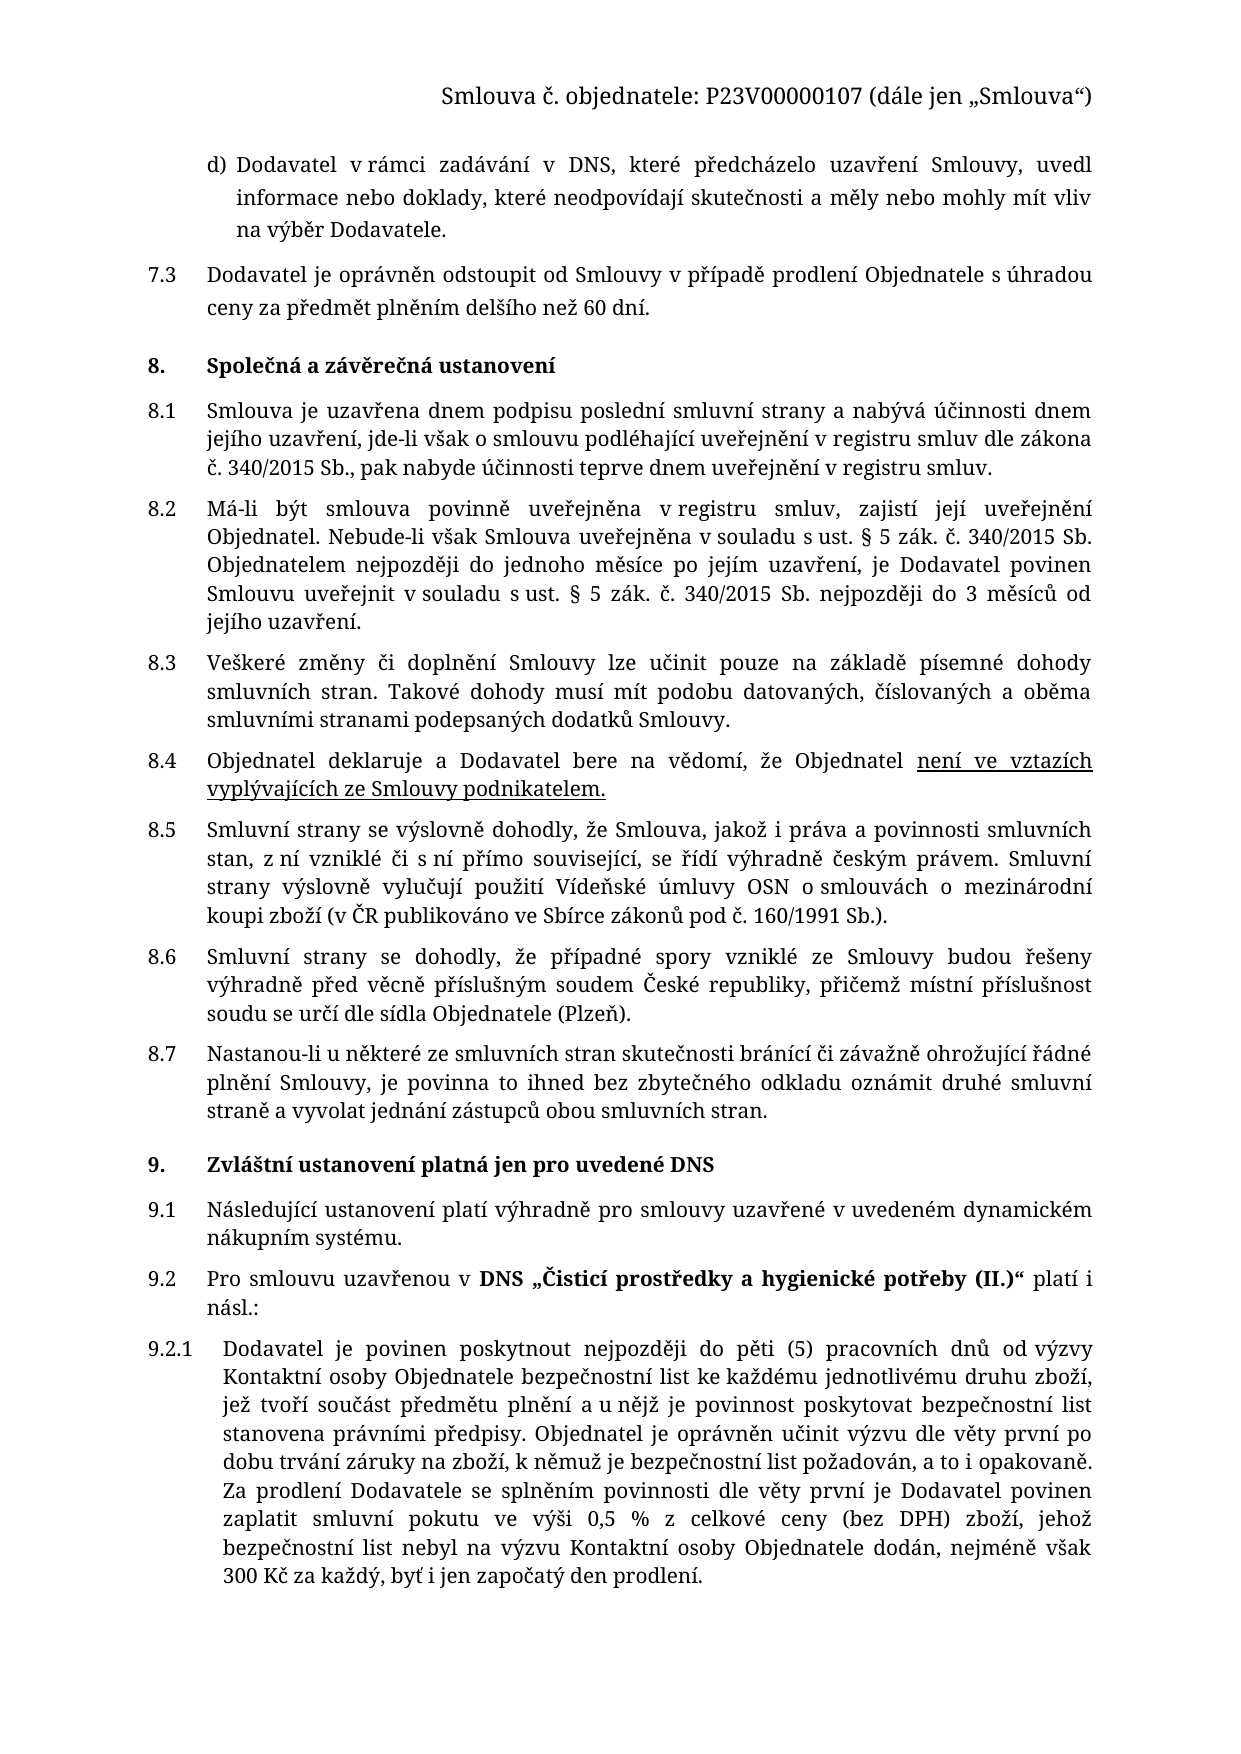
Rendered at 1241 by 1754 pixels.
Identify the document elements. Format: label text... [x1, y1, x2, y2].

list Následující ustanovení platí výhradně pro smlouvy uzavřené v uvedeném dynamickém nákupním systému. [148, 1195, 1093, 1252]
list Smlouva je uzavřena dnem podpisu poslední smluvní strany a nabývá účinnosti dnem jejího uzavření, jde-li však o smlouvu podléhající uveřejnění v registru smluv dle zákona č. 340/2015 Sb., pak nabyde účinnosti teprve dnem uveřejnění v registru smluv. [148, 396, 1093, 481]
list Veškeré změny či doplnění Smlouvy lze učinit pouze na základě písemné dohody smluvních stran. Takové dohody musí mít podobu datovaných, číslovaných a oběma smluvními stranami podepsaných dodatků Smlouvy. [148, 648, 1093, 734]
list Pro smlouvu uzavřenou v DNS „Čisticí prostředky a hygienické potřeby (II.)“ platí i násl.: [148, 1264, 1093, 1321]
list Smluvní strany se dohodly, že případné spory vzniklé ze Smlouvy budou řešeny výhradně před věcně příslušným soudem České republiky, přičemž místní příslušnost soudu se určí dle sídla Objednatele (Plzeň). [148, 942, 1093, 1027]
list Smluvní strany se výslovně dohodly, že Smlouva, jakož i práva a povinnosti smluvních stan, z ní vzniklé či s ní přímo související, se řídí výhradně českým právem. Smluvní strany výslovně vylučují použití Vídeňské úmluvy OSN o smlouvách o mezinárodní koupi zboží (v ČR publikováno ve Sbírce zákonů pod č. 160/1991 Sb.). [148, 816, 1093, 929]
list Společná a závěrečná ustanovení [148, 351, 1093, 379]
list Objednatel deklaruje a Dodavatel bere na vědomí, že Objednatel není ve vztazích vyplývajících ze Smlouvy podnikatelem. [148, 746, 1093, 803]
list Nastanou-li u některé ze smluvních stran skutečnosti bránící či závažně ohrožující řádné plnění Smlouvy, je povinna to ihned bez zbytečného odkladu oznámit druhé smluvní straně a vyvolat jednání zástupců obou smluvních stran. [148, 1039, 1093, 1125]
list Zvláštní ustanovení platná jen pro uvedené DNS [148, 1150, 1093, 1178]
list Dodavatel v rámci zadávání v DNS, které předcházelo uzavření Smlouvy, uvedl informace nebo doklady, které neodpovídají skutečnosti a měly nebo mohly mít vliv na výběr Dodavatele. [207, 150, 1093, 244]
list Dodavatel je povinen poskytnout nejpozději do pěti (5) pracovních dnů od výzvy Kontaktní osoby Objednatele bezpečnostní list ke každému jednotlivému druhu zboží, jež tvoří součást předmětu plnění a u nějž je povinnost poskytovat bezpečnostní list stanovena právními předpisy. Objednatel je oprávněn učinit výzvu dle věty první po dobu trvání záruky na zboží, k němuž je bezpečnostní list požadován, a to i opakovaně. Za prodlení Dodavatele se splněním povinnosti dle věty první je Dodavatel povinen zaplatit smluvní pokutu ve výši 0,5 % z celkové ceny (bez DPH) zboží, jehož bezpečnostní list nebyl na výzvu Kontaktní osoby Objednatele dodán, nejméně však 300 Kč za každý, byť i jen započatý den prodlení. [148, 1334, 1093, 1590]
list Dodavatel je oprávněn odstoupit od Smlouvy v případě prodlení Objednatele s úhradou ceny za předmět plněním delšího než 60 dní. [148, 261, 1093, 322]
list Má-li být smlouva povinně uveřejněna v registru smluv, zajistí její uveřejnění Objednatel. Nebude-li však Smlouva uveřejněna v souladu s ust. § 5 zák. č. 340/2015 Sb. Objednatelem nejpozději do jednoho měsíce po jejím uzavření, je Dodavatel povinen Smlouvu uveřejnit v souladu s ust. § 5 zák. č. 340/2015 Sb. nejpozději do 3 měsíců od jejího uzavření. [148, 494, 1093, 636]
